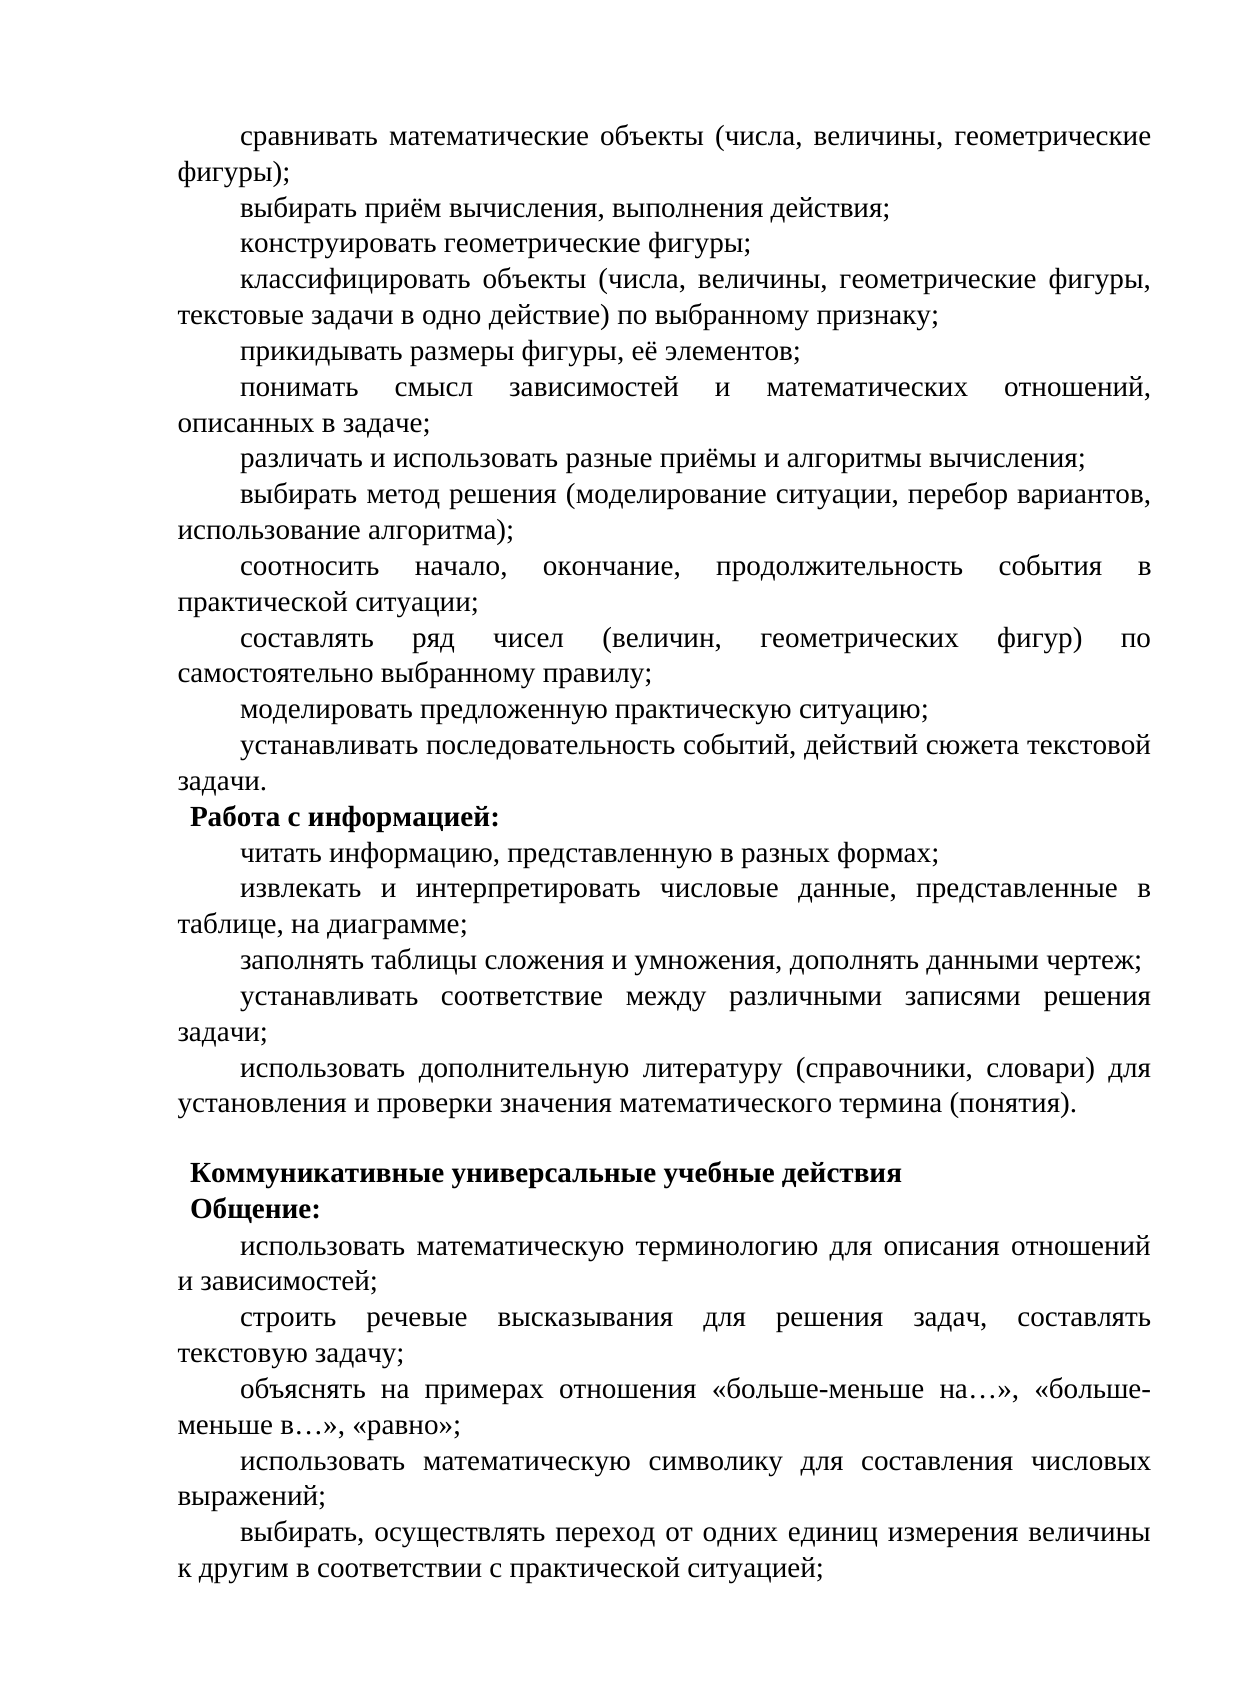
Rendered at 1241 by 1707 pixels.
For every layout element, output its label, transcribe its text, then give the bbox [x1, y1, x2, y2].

text выбирать приём вычисления, выполнения действия; [177, 190, 1152, 223]
text заполнять таблицы сложения и умножения, дополнять данными чертеж; [177, 942, 1152, 976]
text использовать математическую символику для составления числовых выражений; [177, 1443, 1152, 1512]
text устанавливать последовательность событий, действий сюжета текстовой задачи. [177, 727, 1152, 797]
text выбирать, осуществлять переход от одних единиц измерения величины к другим в соответствии с практической ситуацией; [177, 1514, 1152, 1584]
text использовать математическую терминологию для описания отношений и зависимостей; [177, 1228, 1152, 1297]
text понимать смысл зависимостей и математических отношений, описанных в задаче; [177, 369, 1152, 438]
text моделировать предложенную практическую ситуацию; [177, 691, 1152, 725]
text соотносить начало, окончание, продолжительность события в практической ситуации; [177, 548, 1152, 617]
text Работа с информацией: [190, 799, 1152, 832]
text Общение: [190, 1191, 1152, 1224]
text составлять ряд чисел (величин, геометрических фигур) по самостоятельно выбранному правилу; [177, 620, 1152, 689]
text использовать дополнительную литературу (справочники, словари) для установления и проверки значения математического термина (понятия). [177, 1050, 1152, 1119]
text классифицировать объекты (числа, величины, геометрические фигуры, текстовые задачи в одно действие) по выбранному признаку; [177, 261, 1152, 331]
text читать информацию, представленную в разных формах; [177, 835, 1152, 868]
text объяснять на примерах отношения «больше-меньше на…», «больше-меньше в…», «равно»; [177, 1371, 1152, 1440]
text строить речевые высказывания для решения задач, составлять текстовую задачу; [177, 1299, 1152, 1369]
text Коммуникативные универсальные учебные действия [190, 1155, 1152, 1188]
text конструировать геометрические фигуры; [177, 226, 1152, 259]
text различать и использовать разные приёмы и алгоритмы вычисления; [177, 441, 1152, 474]
text устанавливать соответствие между различными записями решения задачи; [177, 978, 1152, 1047]
text выбирать метод решения (моделирование ситуации, перебор вариантов, использование алгоритма); [177, 476, 1152, 546]
text прикидывать размеры фигуры, её элементов; [177, 333, 1152, 367]
text сравнивать математические объекты (числа, величины, геометрические фигуры); [177, 118, 1152, 187]
text извлекать и интерпретировать числовые данные, представленные в таблице, на диаграмме; [177, 871, 1152, 940]
